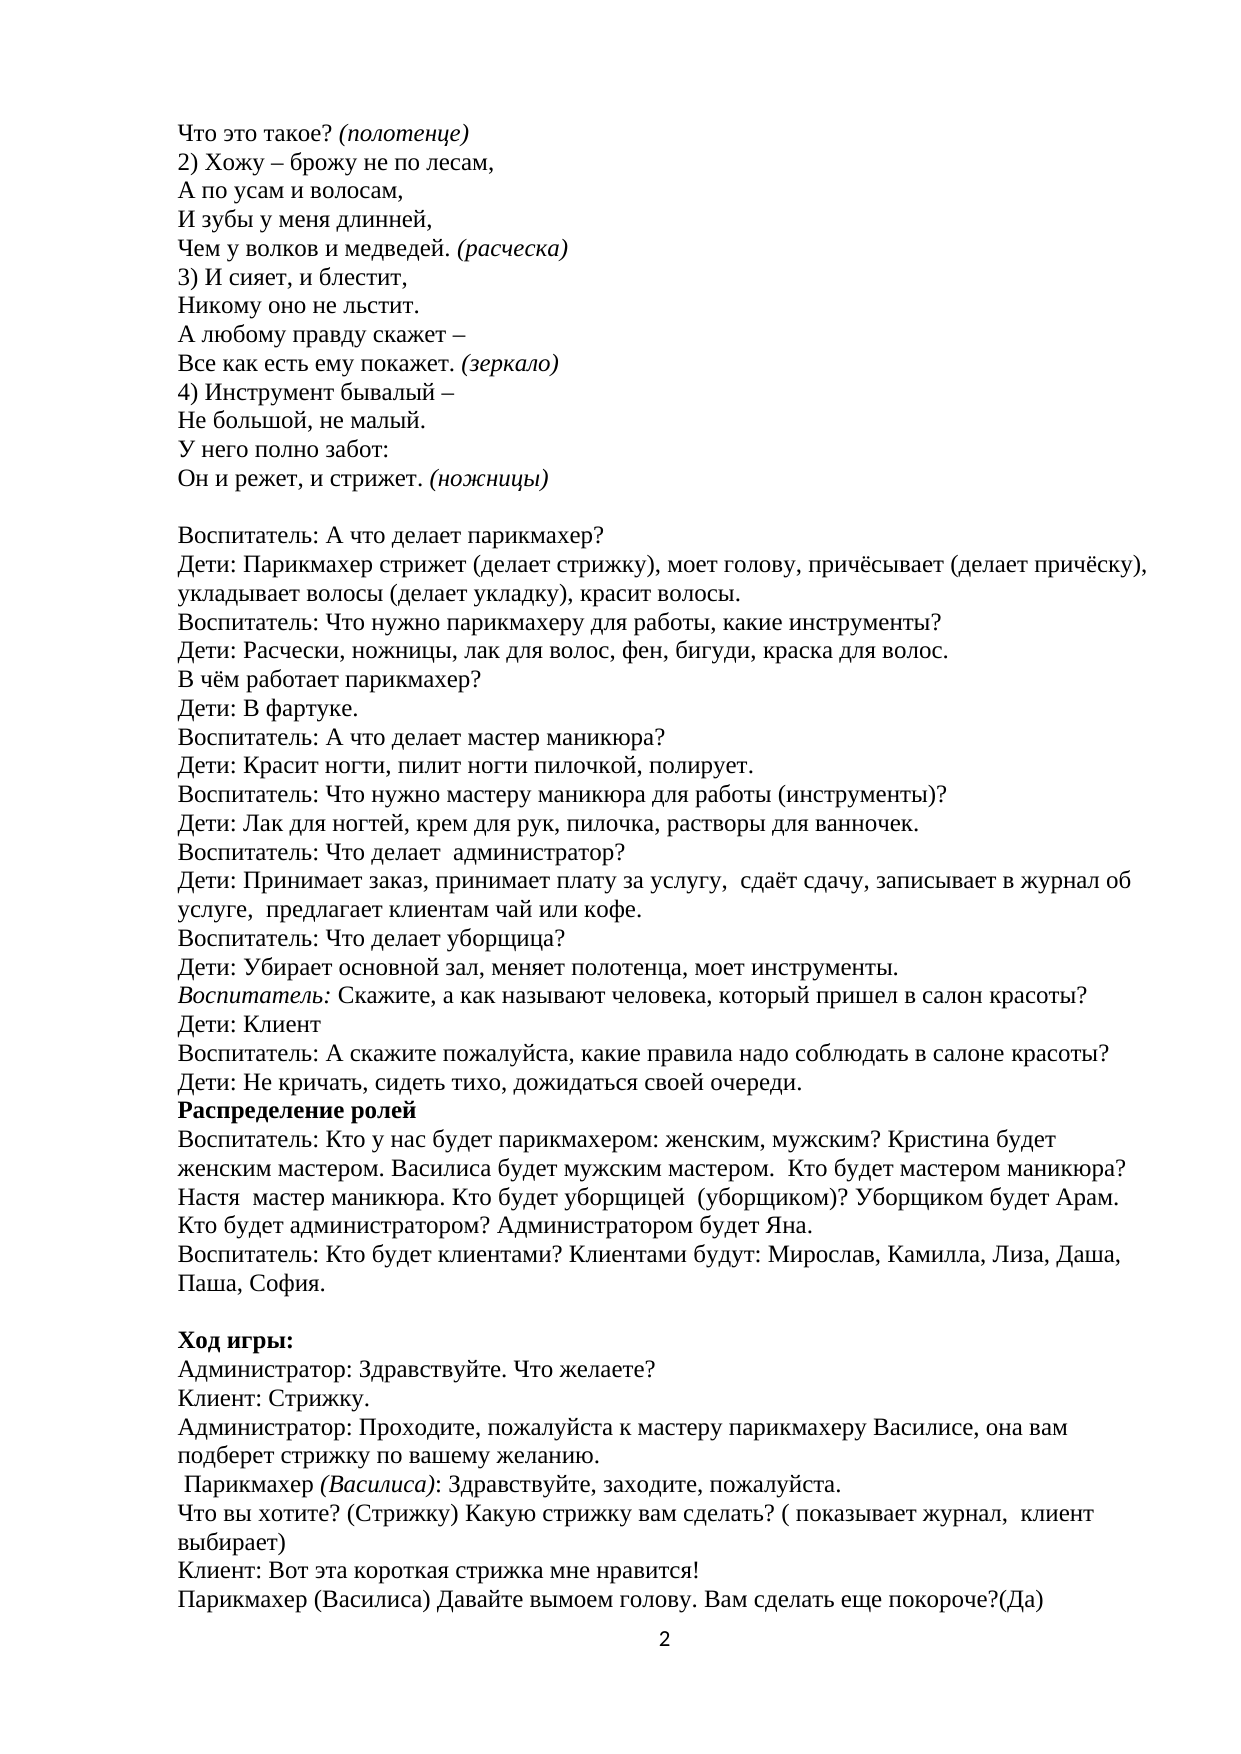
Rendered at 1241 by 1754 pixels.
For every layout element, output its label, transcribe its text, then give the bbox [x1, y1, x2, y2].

text Воспитатель: Что делает администратор? [177, 837, 1152, 866]
text Воспитатель: Кто у нас будет парикмахером: женским, мужским? Кристина будет женским мастером. Василиса будет мужским мастером. Кто будет мастером маникюра? Настя мастер маникюра. Кто будет уборщицей (уборщиком)? Уборщиком будет Арам. Кто будет администратором? Администратором будет Яна. [177, 1124, 1152, 1239]
text Дети: Убирает основной зал, меняет полотенца, моет инструменты. [177, 952, 1152, 981]
text Дети: Расчески, ножницы, лак для волос, фен, бигуди, краска для волос. [177, 636, 1152, 664]
text 2) Хожу – брожу не по лесам, [177, 147, 1152, 176]
text А по усам и волосам, [177, 176, 1152, 204]
text Дети: Лак для ногтей, крем для рук, пилочка, растворы для ванночек. [177, 808, 1152, 837]
text Клиент: Стрижку. [177, 1383, 1152, 1412]
text Чем у волков и медведей. (расческа) [177, 233, 1152, 262]
text Парикмахер (Василиса) Давайте вымоем голову. Вам сделать еще покороче?(Да) [177, 1584, 1152, 1613]
text Администратор: Проходите, пожалуйста к мастеру парикмахеру Василисе, она вам подберет стрижку по вашему желанию. [177, 1412, 1152, 1469]
text Что это такое? (полотенце) [177, 118, 1152, 147]
text Воспитатель: А скажите пожалуйста, какие правила надо соблюдать в салоне красоты? [177, 1038, 1152, 1067]
text Дети: Красит ногти, пилит ногти пилочкой, полирует. [177, 751, 1152, 779]
text Парикмахер (Василиса): Здравствуйте, заходите, пожалуйста. [177, 1469, 1152, 1498]
text Ход игры: [177, 1326, 1152, 1354]
text Воспитатель: Что нужно парикмахеру для работы, какие инструменты? [177, 607, 1152, 636]
text И зубы у меня длинней, [177, 204, 1152, 233]
text Воспитатель: Кто будет клиентами? Клиентами будут: Мирослав, Камилла, Лиза, Даша, Паша, София. [177, 1239, 1152, 1297]
text Воспитатель: Что нужно мастеру маникюра для работы (инструменты)? [177, 779, 1152, 808]
text 3) И сияет, и блестит, [177, 262, 1152, 291]
text Дети: Принимает заказ, принимает плату за услугу, сдаёт сдачу, записывает в журнал об услуге, предлагает клиентам чай или кофе. [177, 866, 1152, 923]
text Не большой, не малый. [177, 406, 1152, 434]
text 4) Инструмент бывалый – [177, 377, 1152, 406]
text В чём работает парикмахер? [177, 664, 1152, 693]
text Дети: Парикмахер стрижет (делает стрижку), моет голову, причёсывает (делает причёску), укладывает волосы (делает укладку), красит волосы. [177, 549, 1152, 607]
text Он и режет, и стрижет. (ножницы) [177, 463, 1152, 492]
text Распределение ролей [177, 1096, 1152, 1124]
text А любому правду скажет – [177, 319, 1152, 348]
text Никому оно не льстит. [177, 291, 1152, 319]
text Администратор: Здравствуйте. Что желаете? [177, 1354, 1152, 1383]
text Воспитатель: Что делает уборщица? [177, 923, 1152, 952]
text Клиент: Вот эта короткая стрижка мне нравится! [177, 1556, 1152, 1584]
text Что вы хотите? (Стрижку) Какую стрижку вам сделать? ( показывает журнал, клиент выбирает) [177, 1498, 1152, 1556]
text У него полно забот: [177, 434, 1152, 463]
text Воспитатель: Скажите, а как называют человека, который пришел в салон красоты? [177, 981, 1152, 1009]
text Все как есть ему покажет. (зеркало) [177, 348, 1152, 377]
text Воспитатель: А что делает парикмахер? [177, 521, 1152, 549]
text Дети: Не кричать, сидеть тихо, дожидаться своей очереди. [177, 1067, 1152, 1096]
text Воспитатель: А что делает мастер маникюра? [177, 722, 1152, 751]
text Дети: В фартуке. [177, 693, 1152, 722]
text Дети: Клиент [177, 1009, 1152, 1038]
